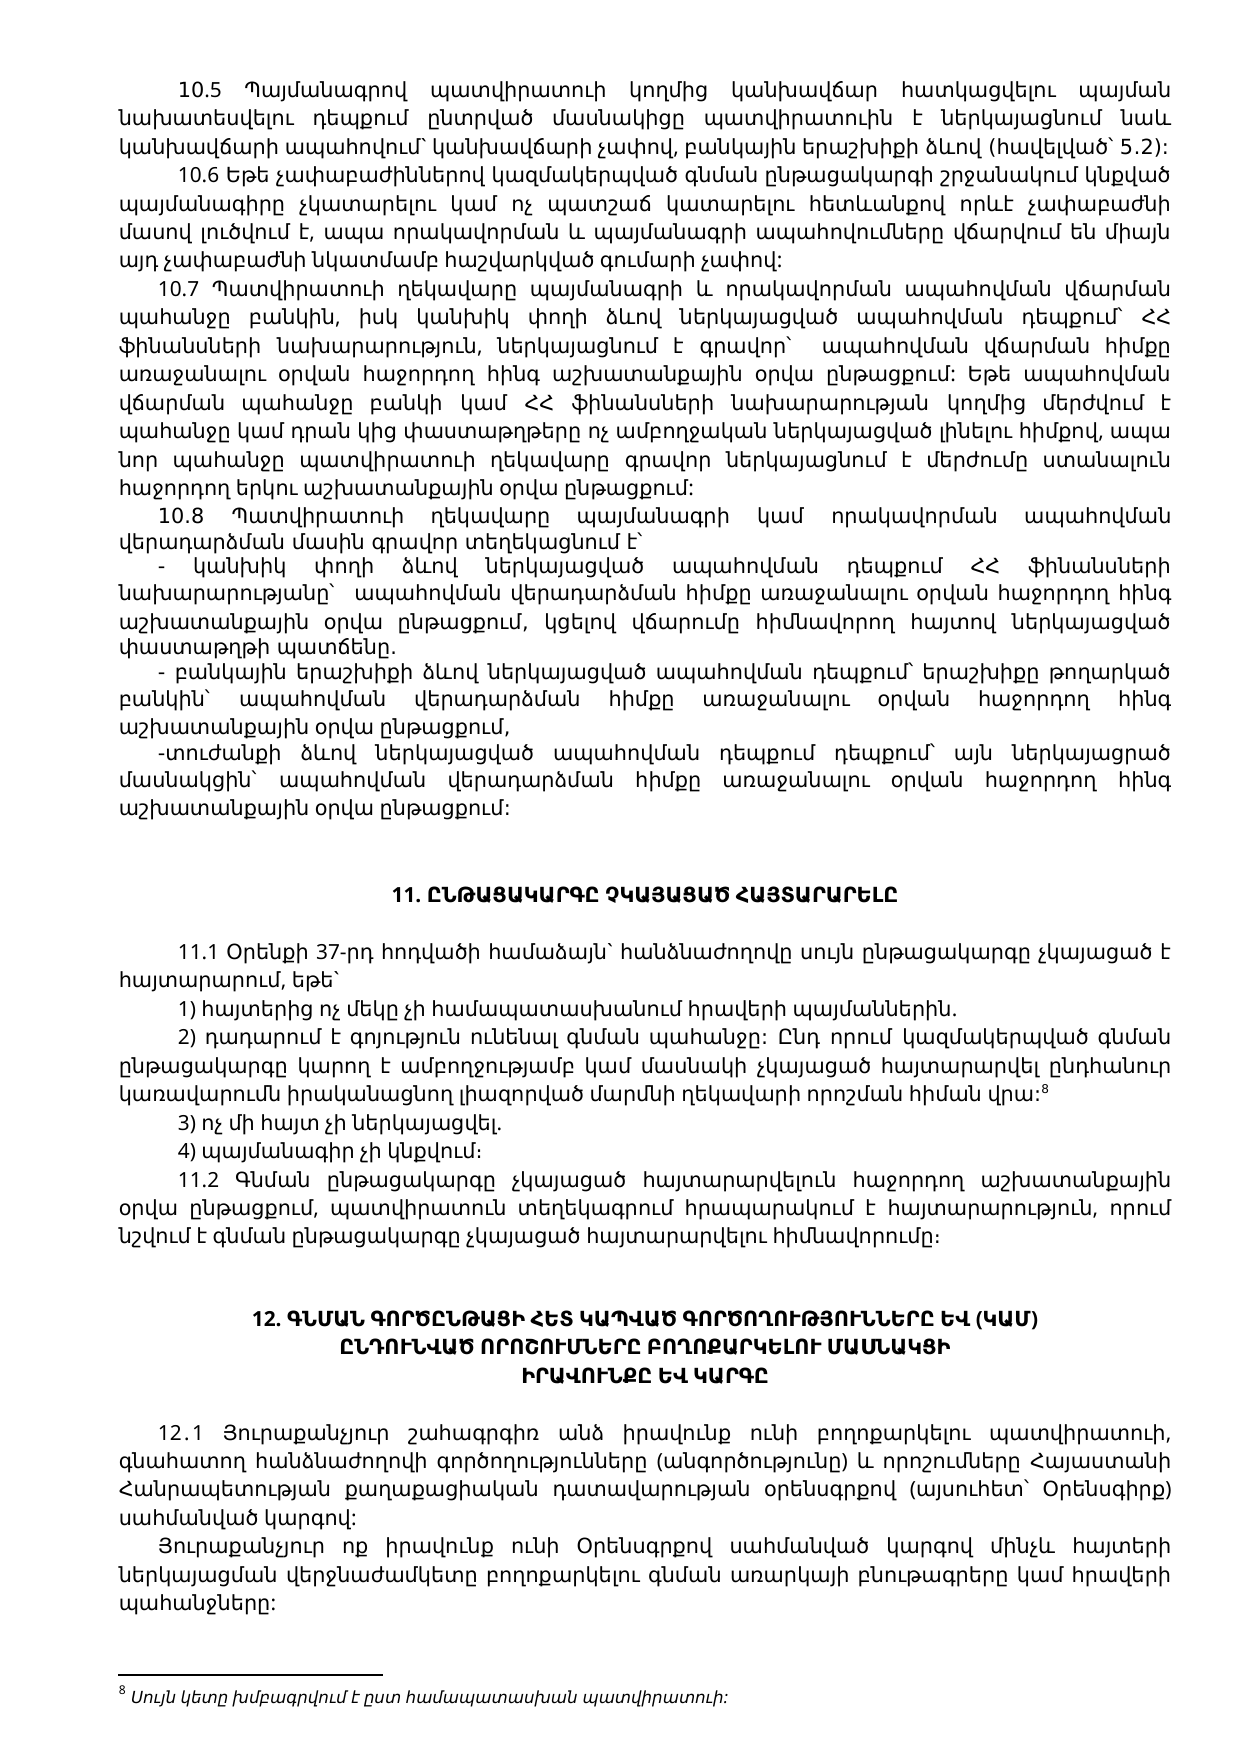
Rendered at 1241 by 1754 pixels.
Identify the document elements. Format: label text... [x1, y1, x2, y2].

text ԻՐԱՎՈՒՆՔԸ ԵՎ ԿԱՐԳԸ [118, 1361, 1171, 1389]
text 3) ոչ մի հայտ չի ներկայացվել. [118, 1108, 1171, 1136]
text -տուժանքի ձևով ներկայացված ապահովման դեպքում դեպքում՝ այն ներկայացրած մասնակցին՝ ապահովման վերադարձման հիմքը առաջանալու օրվան հաջորդող հինգ աշխատանքային օրվա ընթացքում: [118, 741, 1171, 822]
text 10.8 Պատվիրատուի ղեկավարը պայմանագրի կամ որակավորման ապահովման վերադարձման մասին գրավոր տեղեկացնում է՝ [118, 502, 1171, 554]
text 11.2 Գնման ընթացակարգը չկայացած հայտարարվելուն հաջորդող աշխատանքային օրվա ընթացքում, պատվիրատուն տեղեկագրում հրապարակում է հայտարարություն, որում նշվում է գնման ընթացակարգը չկայացած հայտարարվելու հիմնավորումը։ [118, 1165, 1171, 1250]
text 1) հայտերից ոչ մեկը չի համապատասխանում հրավերի պայմաններին. [118, 994, 1171, 1022]
text ԸՆԴՈՒՆՎԱԾ ՈՐՈՇՈՒՄՆԵՐԸ ԲՈՂՈՔԱՐԿԵԼՈՒ ՄԱՍՆԱԿՑԻ [118, 1332, 1171, 1361]
text 10.7 Պատվիրատուի ղեկավարը պայմանագրի և որակավորման ապահովման վճարման պահանջը բանկին, իսկ կանխիկ փողի ձևով ներկայացված ապահովման դեպքում՝ ՀՀ ֆինանսների նախարարություն, ներկայացնում է գրավոր՝ ապահովման վճարման հիմքը առաջանալու օրվան հաջորդող հինգ աշխատանքային օրվա ընթացքում: Եթե ապահովման վճարման պահանջը բանկի կամ ՀՀ ֆինանսների նախարարության կողմից մերժվում է պահանջը կամ դրան կից փաստաթղթերը ոչ ամբողջական ներկայացված լինելու հիմքով, ապա նոր պահանջը պատվիրատուի ղեկավարը գրավոր ներկայացնում է մերժումը ստանալուն հաջորդող երկու աշխատանքային օրվա ընթացքում: [118, 274, 1171, 502]
text - բանկային երաշխիքի ձևով ներկայացված ապահովման դեպքում՝ երաշխիքը թողարկած բանկին՝ ապահովման վերադարձման հիմքը առաջանալու օրվան հաջորդող հինգ աշխատանքային օրվա ընթացքում, [118, 660, 1171, 741]
text Յուրաքանչյուր ոք իրավունք ունի Օրենսգրքով սահմանված կարգով մինչև հայտերի ներկայացման վերջնաժամկետը բողոքարկելու գնման առարկայի բնութագրերը կամ հրավերի պահանջները: [118, 1531, 1171, 1617]
text 12. ԳՆՄԱՆ ԳՈՐԾԸՆԹԱՑԻ ՀԵՏ ԿԱՊՎԱԾ ԳՈՐԾՈՂՈՒԹՅՈՒՆՆԵՐԸ ԵՎ (ԿԱՄ) [118, 1304, 1171, 1332]
text 11. ԸՆԹԱՑԱԿԱՐԳԸ ՉԿԱՅԱՑԱԾ ՀԱՅՏԱՐԱՐԵԼԸ [118, 880, 1171, 909]
text - կանխիկ փողի ձևով ներկայացված ապահովման դեպքում ՀՀ ֆինանսների նախարարությանը՝ ապահովման վերադարձման հիմքը առաջանալու օրվան հաջորդող հինգ աշխատանքային օրվա ընթացքում, կցելով վճարումը հիմնավորող հայտով ներկայացված փաստաթղթի պատճենը. [118, 554, 1171, 660]
text 11.1 Օրենքի 37-րդ հոդվածի համաձայն` հանձնաժողովը սույն ընթացակարգը չկայացած է հայտարարում, եթե` [118, 937, 1171, 994]
text 2) դադարում է գոյություն ունենալ գնման պահանջը: Ընդ որում կազմակերպված գնման ընթացակարգը կարող է ամբողջությամբ կամ մասնակի չկայացած հայտարարվել ընդհանուր կառավարումն իրականացնող լիազորված մարմնի ղեկավարի որոշման հիման վրա: [118, 1022, 1171, 1108]
text 12․1 Յուրաքանչյուր շահագրգիռ անձ իրավունք ունի բողոքարկելու պատվիրատուի, գնահատող հանձնաժողովի գործողությունները (անգործությունը) և որոշումները Հայաստանի Հանրապետության քաղաքացիական դատավարության օրենսգրքով (այսուհետ՝ Օրենսգիրք) սահմանված կարգով: [118, 1418, 1171, 1531]
text 10.6 Եթե չափաբաժիններով կազմակերպված գնման ընթացակարգի շրջանակում կնքված պայմանագիրը չկատարելու կամ ոչ պատշաճ կատարելու հետևանքով որևէ չափաբաժնի մասով լուծվում է, ապա որակավորման և պայմանագրի ապահովումները վճարվում են միայն այդ չափաբաժնի նկատմամբ հաշվարկված գումարի չափով: [118, 160, 1171, 274]
text 10.5 Պայմանագրով պատվիրատուի կողմից կանխավճար հատկացվելու պայման նախատեսվելու դեպքում ընտրված մասնակիցը պատվիրատուին է ներկայացնում նաև կանխավճարի ապահովում` կանխավճարի չափով, բանկային երաշխիքի ձևով (հավելված՝ 5․2): [118, 75, 1171, 160]
text 4) պայմանագիր չի կնքվում։ [118, 1136, 1171, 1165]
